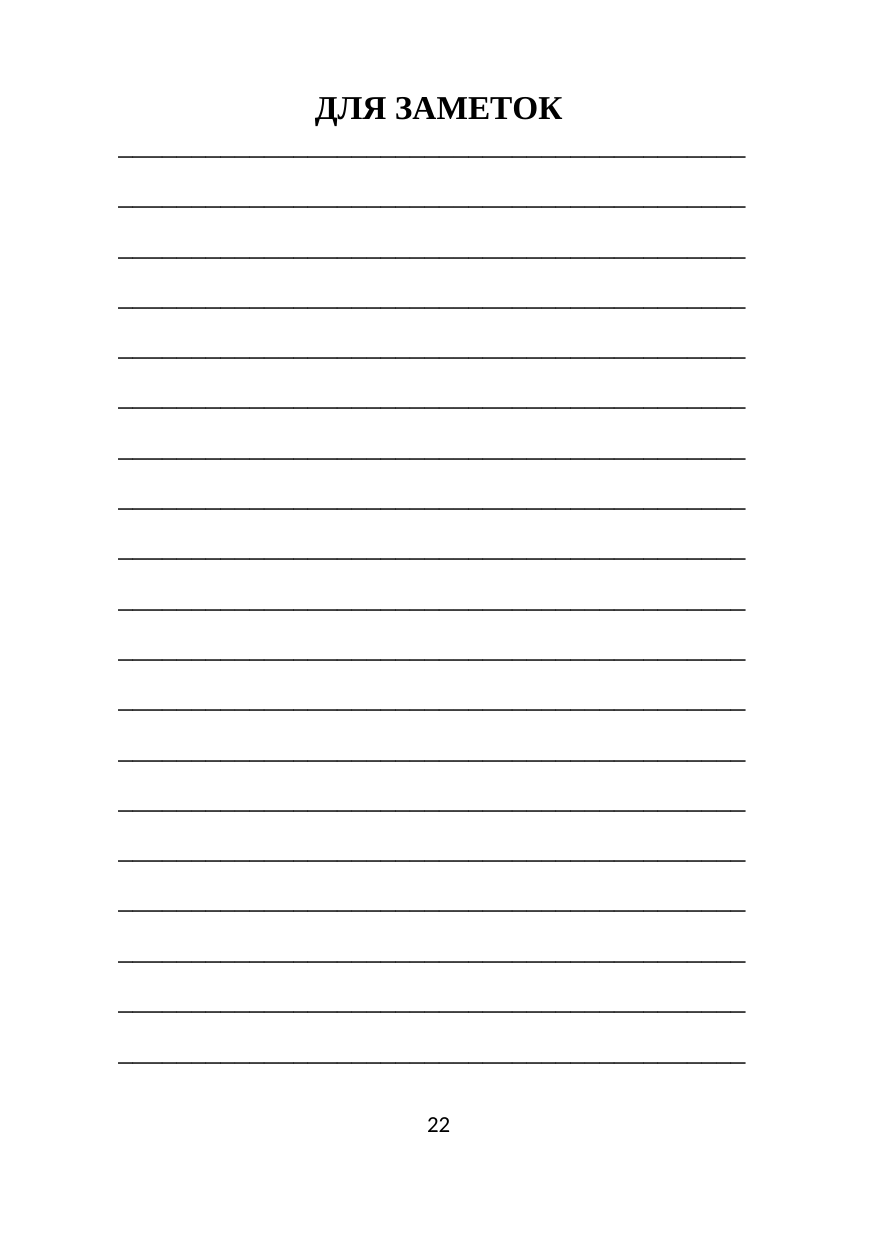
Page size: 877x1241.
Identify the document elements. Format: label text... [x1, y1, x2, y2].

text ДЛЯ ЗАМЕТОК [118, 89, 759, 127]
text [118, 127, 759, 1066]
